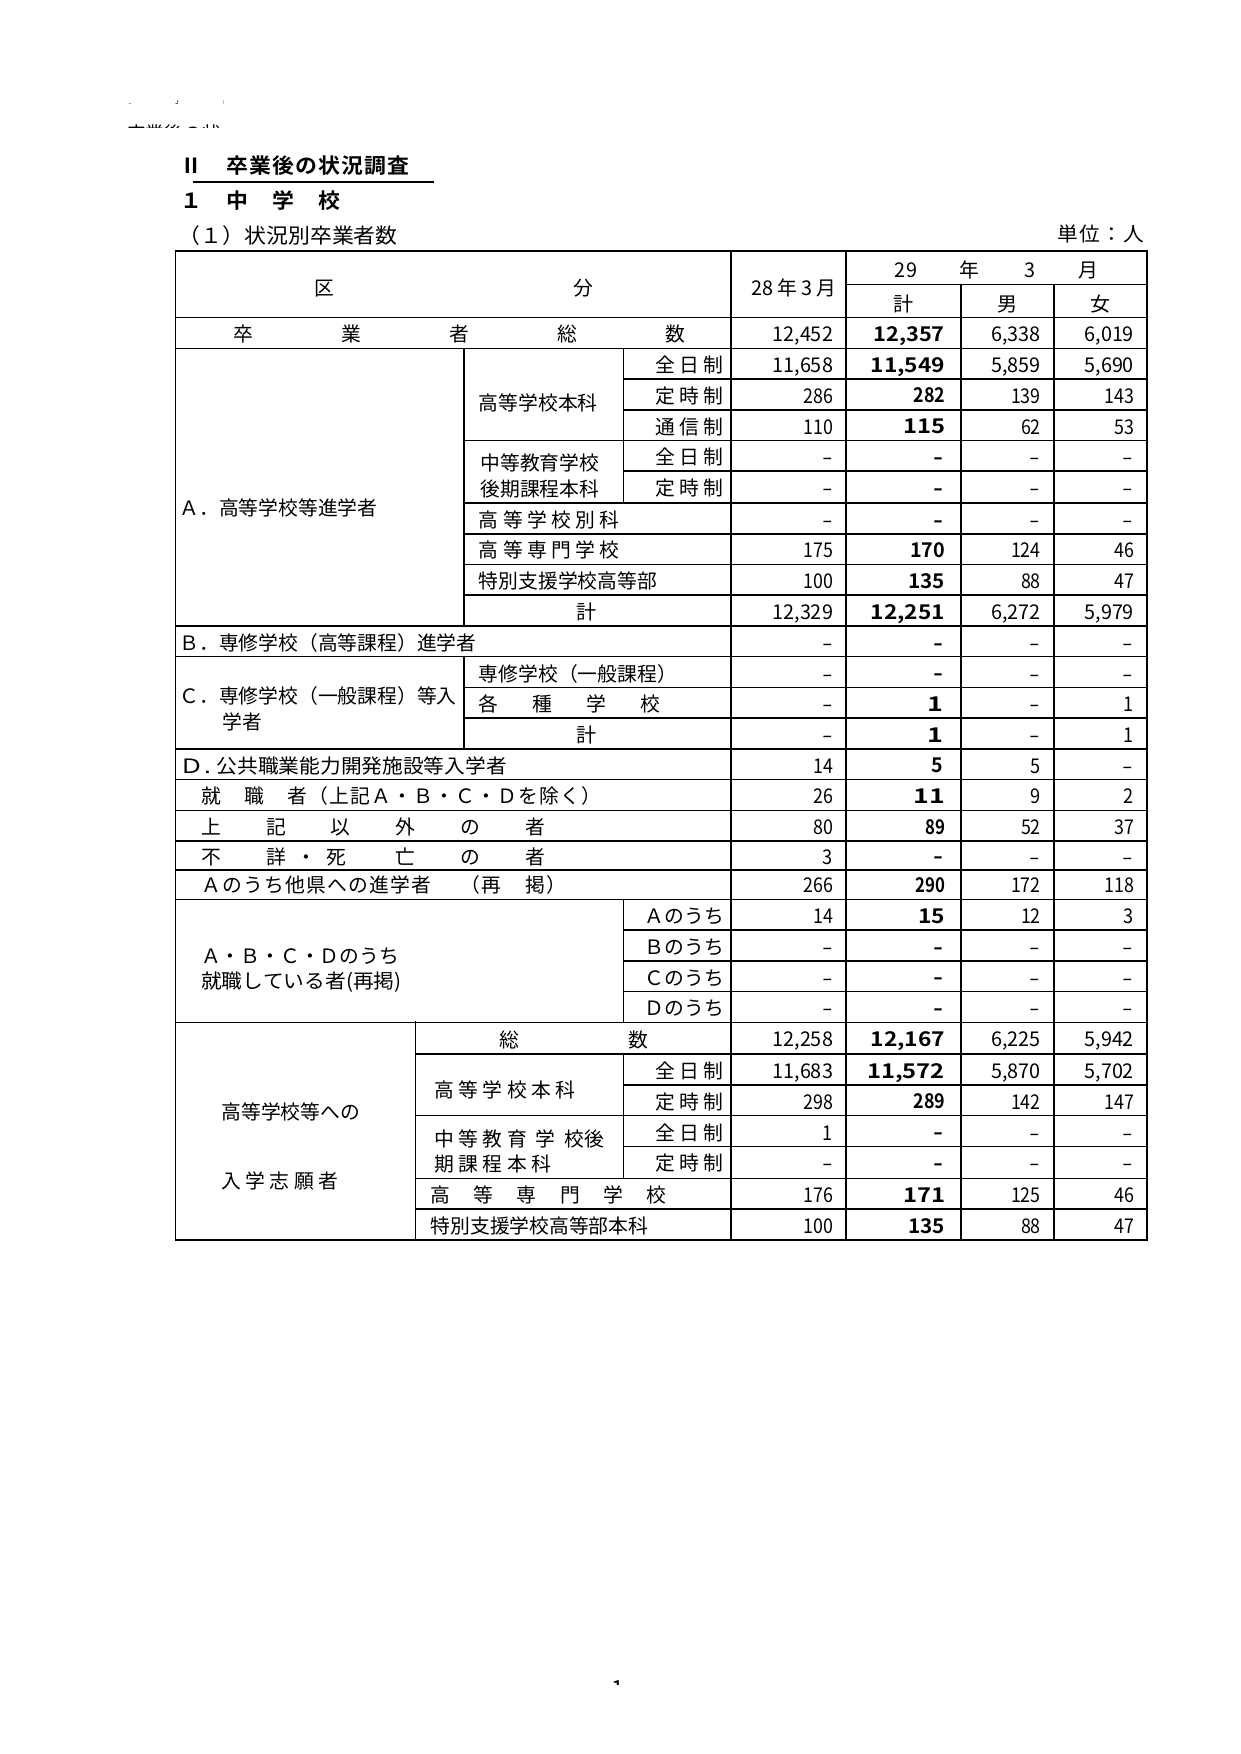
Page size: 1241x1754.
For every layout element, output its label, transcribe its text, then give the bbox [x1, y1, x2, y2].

table_cell 52 [962, 811, 1053, 840]
table_cell 5 [962, 750, 1053, 779]
table_cell - [1055, 992, 1146, 1021]
table_cell - [732, 504, 845, 533]
table_cell 26 [732, 780, 845, 809]
table_cell 125 [962, 1179, 1053, 1208]
table_cell - [1055, 931, 1146, 960]
table_cell - [732, 688, 845, 717]
table_cell 1 [847, 719, 960, 748]
table_cell 計 [465, 596, 730, 625]
table_cell Ｂ．専修学校（高等課程）進学者 [176, 627, 730, 656]
table_cell 5,870 [962, 1055, 1053, 1084]
table_cell 62 [962, 411, 1053, 440]
table_cell Ａのうち [624, 900, 730, 929]
table_cell 100 [732, 1210, 845, 1239]
table_cell - [1055, 1147, 1146, 1177]
table_cell 15 [847, 900, 960, 929]
table_cell 143 [1055, 380, 1146, 409]
table_cell 46 [1055, 535, 1146, 564]
table_cell 高等学校本科 [465, 349, 623, 440]
table_cell - [847, 441, 960, 470]
table_cell - [1055, 1116, 1146, 1146]
table_cell 289 [847, 1086, 960, 1115]
table_cell 12,167 [847, 1023, 960, 1053]
table_cell 170 [847, 535, 960, 564]
table_cell - [962, 992, 1053, 1021]
table_cell 上 記 以 外 の 者 [176, 811, 730, 840]
table_cell - [847, 1116, 960, 1146]
table_cell 5,702 [1055, 1055, 1146, 1084]
table_cell - [1055, 504, 1146, 533]
table_cell 高 等 学 校 別 科 [465, 504, 730, 533]
subtitle Ⅱ 卒業後の状況調査 [180, 146, 1171, 181]
table_cell - [962, 627, 1053, 656]
table_cell - [732, 992, 845, 1021]
table_cell Ｃ．専修学校（一般課程）等入学者 [176, 657, 463, 748]
table_cell Ａのうち他県への進学者 （再 掲） [176, 871, 730, 898]
table_cell 135 [847, 1210, 960, 1239]
table_cell 14 [732, 750, 845, 779]
table_cell 計 [847, 285, 960, 317]
table_header 29 年 3 月 [847, 252, 1146, 283]
table_cell 定 時 制 [624, 1147, 730, 1177]
table_cell 88 [962, 1210, 1053, 1239]
table_cell - [732, 472, 845, 502]
table_cell - [1055, 842, 1146, 869]
table_cell 12,357 [847, 318, 960, 347]
text １ 中 学 校 [180, 184, 1171, 214]
table_cell 特別支援学校高等部 [465, 565, 730, 594]
table_cell 147 [1055, 1086, 1146, 1115]
table_cell 286 [732, 380, 845, 409]
table_cell 1 [732, 1116, 845, 1146]
text （１）状況別卒業者数 単位：人 [179, 219, 1171, 249]
table_cell - [962, 472, 1053, 502]
table_cell 高等学校等への入 学 志 願 者 [176, 1023, 415, 1239]
table_cell 1 [1055, 719, 1146, 748]
table_cell 124 [962, 535, 1053, 564]
table_cell 37 [1055, 811, 1146, 840]
table_cell Ｂのうち [624, 931, 730, 960]
table_cell - [962, 688, 1053, 717]
table_cell 11,549 [847, 349, 960, 378]
table_cell 5,942 [1055, 1023, 1146, 1053]
table_cell - [847, 931, 960, 960]
table_cell 全 日 制 [624, 1055, 730, 1084]
table_cell - [962, 842, 1053, 869]
table_cell - [1055, 441, 1146, 470]
table_cell 高 等 学 校 本 科 [416, 1055, 623, 1115]
table_cell 266 [732, 871, 845, 898]
table_cell - [962, 657, 1053, 687]
table_cell Ｄのうち [624, 992, 730, 1021]
table_cell 14 [732, 900, 845, 929]
table_cell 不 詳 ・ 死 亡 の 者 [176, 842, 730, 869]
table_cell - [962, 504, 1053, 533]
table_cell 中等教育学校後期課程本科 [465, 441, 623, 502]
table_cell 6,225 [962, 1023, 1053, 1053]
table_cell - [847, 842, 960, 869]
table_cell - [847, 657, 960, 687]
table_cell - [847, 472, 960, 502]
table_cell 各 種 学 校 [465, 688, 730, 717]
table_cell 6,338 [962, 318, 1053, 347]
table_cell 全 日 制 [624, 441, 730, 470]
table_cell - [732, 627, 845, 656]
table_cell - [962, 1147, 1053, 1177]
table_cell 171 [847, 1179, 960, 1208]
table_cell 5 [847, 750, 960, 779]
table_header 区 分 [176, 252, 730, 317]
table_cell 290 [847, 871, 960, 898]
table_cell 11,658 [732, 349, 845, 378]
table_cell 139 [962, 380, 1053, 409]
table_cell 47 [1055, 565, 1146, 594]
table_cell 12 [962, 900, 1053, 929]
table_cell 総 数 [416, 1023, 730, 1053]
table_cell - [1055, 750, 1146, 779]
table_cell 282 [847, 380, 960, 409]
table_cell - [962, 719, 1053, 748]
table_cell - [847, 992, 960, 1021]
table_cell 176 [732, 1179, 845, 1208]
table_cell 110 [732, 411, 845, 440]
table_cell - [732, 657, 845, 687]
table_cell - [732, 962, 845, 991]
table_cell 11 [847, 780, 960, 809]
table_cell - [847, 627, 960, 656]
table_cell 3 [1055, 900, 1146, 929]
table_cell 12,452 [732, 318, 845, 347]
table_cell - [962, 1116, 1053, 1146]
table_cell 6,272 [962, 596, 1053, 625]
table_cell 全 日 制 [624, 349, 730, 378]
table_cell 89 [847, 811, 960, 840]
table_cell 12,329 [732, 596, 845, 625]
table_cell 100 [732, 565, 845, 594]
table_cell 11,572 [847, 1055, 960, 1084]
table_cell - [962, 931, 1053, 960]
table_cell 298 [732, 1086, 845, 1115]
table_cell - [732, 719, 845, 748]
table_cell 9 [962, 780, 1053, 809]
table_cell - [962, 441, 1053, 470]
table_cell - [1055, 962, 1146, 991]
table_cell 118 [1055, 871, 1146, 898]
table_cell 172 [962, 871, 1053, 898]
table_cell 定 時 制 [624, 472, 730, 502]
table_cell 47 [1055, 1210, 1146, 1239]
table_cell 80 [732, 811, 845, 840]
table_cell 2 [1055, 780, 1146, 809]
table_cell 6,019 [1055, 318, 1146, 347]
table_cell - [847, 962, 960, 991]
table_header 28年3月 [732, 252, 845, 317]
table_cell 11,683 [732, 1055, 845, 1084]
table_cell 高 等 専 門 学 校 [416, 1179, 730, 1208]
table_cell - [847, 504, 960, 533]
table_cell 46 [1055, 1179, 1146, 1208]
table_cell 中 等 教 育 学 校後 期 課 程 本 科 [416, 1116, 623, 1177]
table_cell 定 時 制 [624, 380, 730, 409]
table_cell 5,690 [1055, 349, 1146, 378]
table_cell 3 [732, 842, 845, 869]
table_cell 5,979 [1055, 596, 1146, 625]
table_cell - [732, 931, 845, 960]
table_cell - [962, 962, 1053, 991]
table_cell 計 [465, 719, 730, 748]
table_cell 卒 業 者 総 数 [176, 318, 730, 347]
table_cell 115 [847, 411, 960, 440]
table_cell 定 時 制 [624, 1086, 730, 1115]
table_cell 就 職 者（上記Ａ・Ｂ・Ｃ・Ｄを除く） [176, 780, 730, 809]
table_cell - [1055, 472, 1146, 502]
table_cell 全 日 制 [624, 1116, 730, 1146]
table_cell - [847, 1147, 960, 1177]
table_cell 53 [1055, 411, 1146, 440]
table_cell 12,258 [732, 1023, 845, 1053]
table_cell Ｄ. 公共職業能力開発施設等入学者 [176, 750, 730, 779]
table_cell 通 信 制 [624, 411, 730, 440]
table_cell 女 [1055, 285, 1146, 317]
table_cell 男 [962, 285, 1053, 317]
table_cell Ｃのうち [624, 962, 730, 991]
table_cell 135 [847, 565, 960, 594]
table_cell Ａ・Ｂ・Ｃ・Ｄのうち就職している者(再掲) [176, 900, 623, 1021]
table_cell 専修学校（一般課程） [465, 657, 730, 687]
table_cell - [1055, 627, 1146, 656]
table_cell - [732, 441, 845, 470]
table_cell - [1055, 657, 1146, 687]
table_cell 142 [962, 1086, 1053, 1115]
table_cell - [732, 1147, 845, 1177]
table_cell 88 [962, 565, 1053, 594]
table_cell 特別支援学校高等部本科 [416, 1210, 730, 1239]
table_cell 12,251 [847, 596, 960, 625]
table_cell Ａ．高等学校等進学者 [176, 349, 463, 625]
table_cell 1 [847, 688, 960, 717]
table_cell 5,859 [962, 349, 1053, 378]
table_cell 1 [1055, 688, 1146, 717]
table_cell 175 [732, 535, 845, 564]
table_cell 高 等 専 門 学 校 [465, 535, 730, 564]
